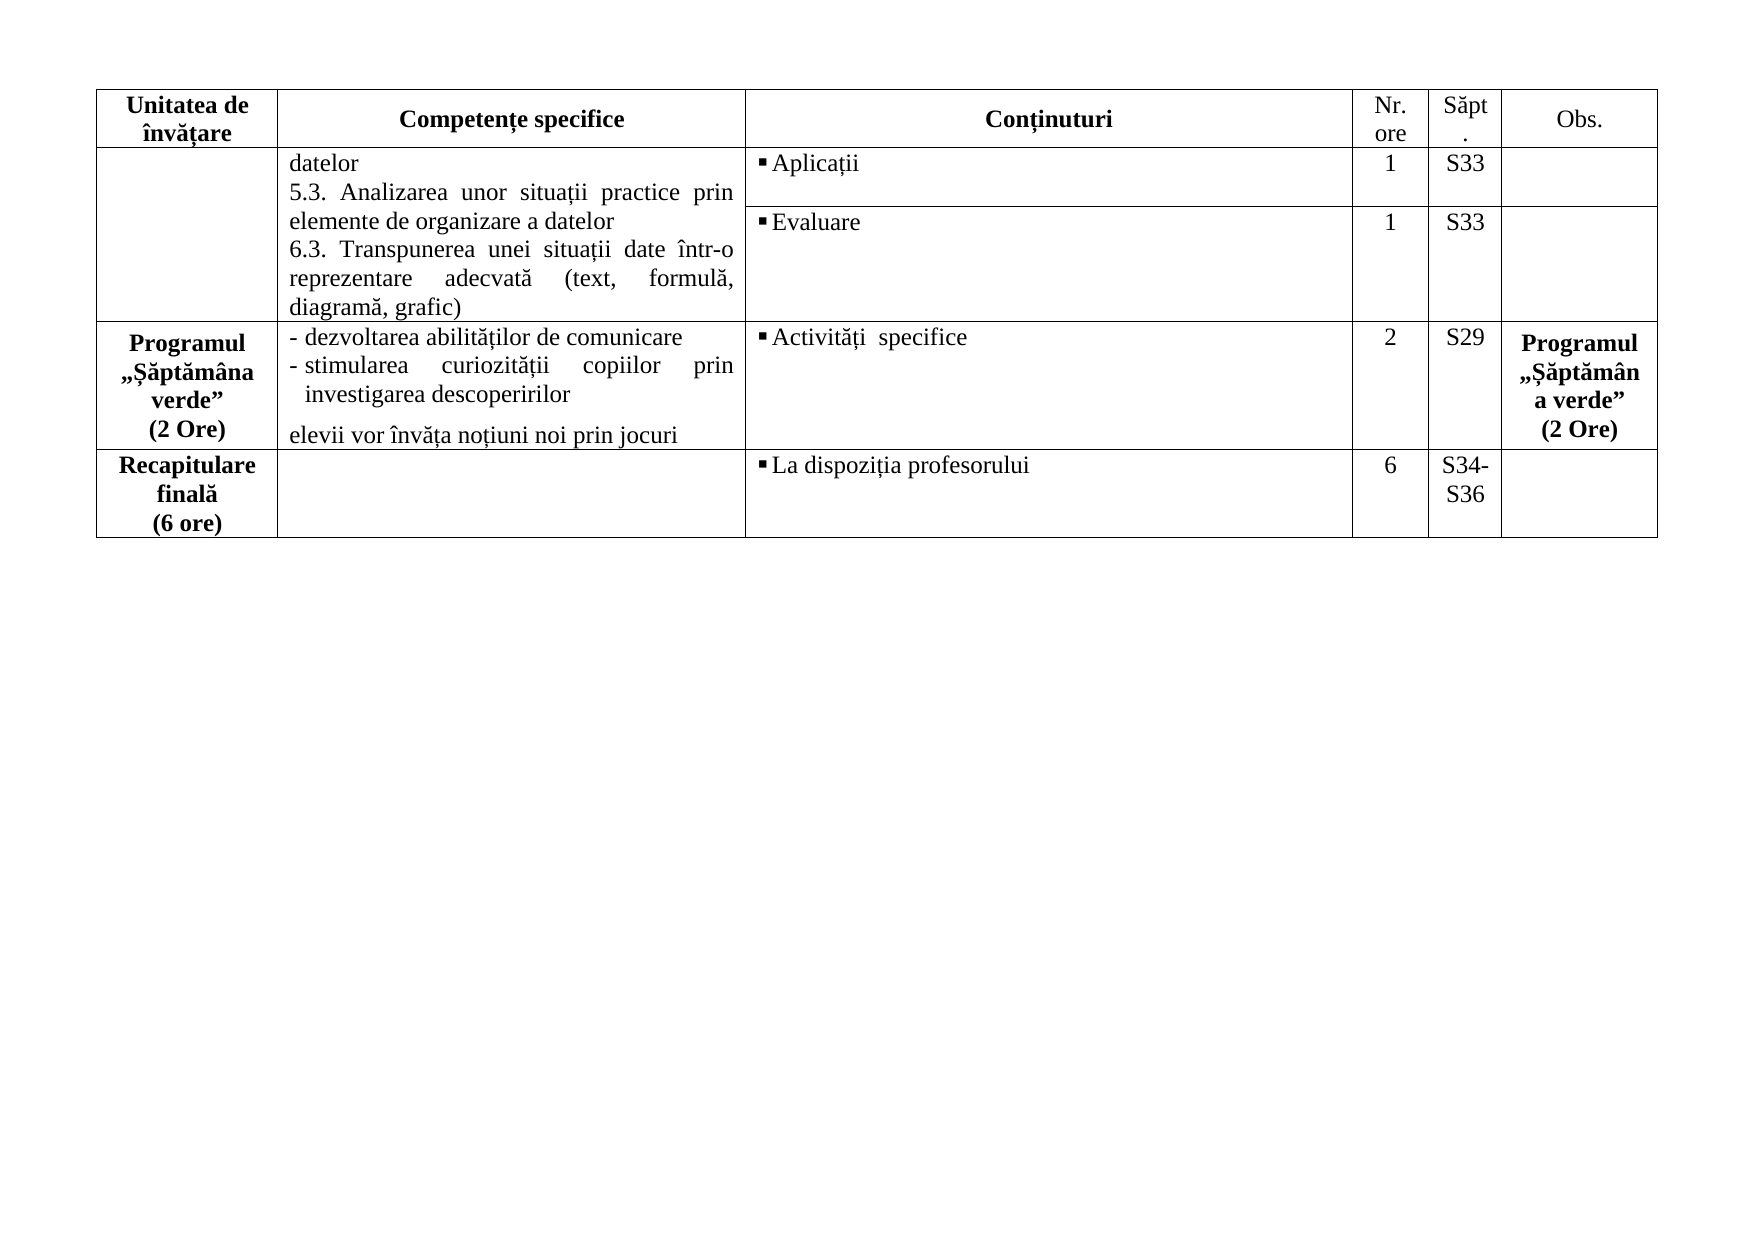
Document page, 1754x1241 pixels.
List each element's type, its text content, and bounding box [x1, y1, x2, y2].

table_cell S34-S36 [1429, 450, 1501, 537]
table_cell [1502, 450, 1657, 537]
table_cell 1 [1353, 148, 1428, 206]
table_cell dezvoltarea abilităților de comunicare stimularea curiozității copiilor prin investigarea descoperirilor elevii vor învăța noțiuni noi prin jocuri [278, 322, 745, 449]
table_cell La dispoziția profesorului [746, 450, 1352, 537]
table_cell [278, 450, 745, 537]
table_header Competențe specifice [278, 90, 745, 147]
table_cell Aplicații [746, 148, 1352, 206]
table_cell S33 [1429, 148, 1501, 206]
table_cell Activități specifice [746, 322, 1352, 449]
table_header Conținuturi [746, 90, 1352, 147]
table_header Obs. [1502, 90, 1657, 147]
table_cell 2 [1353, 322, 1428, 449]
table_header Nr. ore [1353, 90, 1428, 147]
table_cell S29 [1429, 322, 1501, 449]
table_cell Programul „Șăptămâna verde” (2 Ore) [97, 322, 277, 449]
table_cell 1 [1353, 207, 1428, 321]
table_cell 6 [1353, 450, 1428, 537]
table_cell Evaluare [746, 207, 1352, 321]
table_cell Programul „Șăptămâna verde” (2 Ore) [1502, 322, 1657, 449]
table_cell Recapitulare finală (6 ore) [97, 450, 277, 537]
table_cell S33 [1429, 207, 1501, 321]
table_cell [1502, 207, 1657, 321]
table_cell [1502, 148, 1657, 206]
table_header Săpt. [1429, 90, 1501, 147]
table_header Unitatea de învățare [97, 90, 277, 147]
